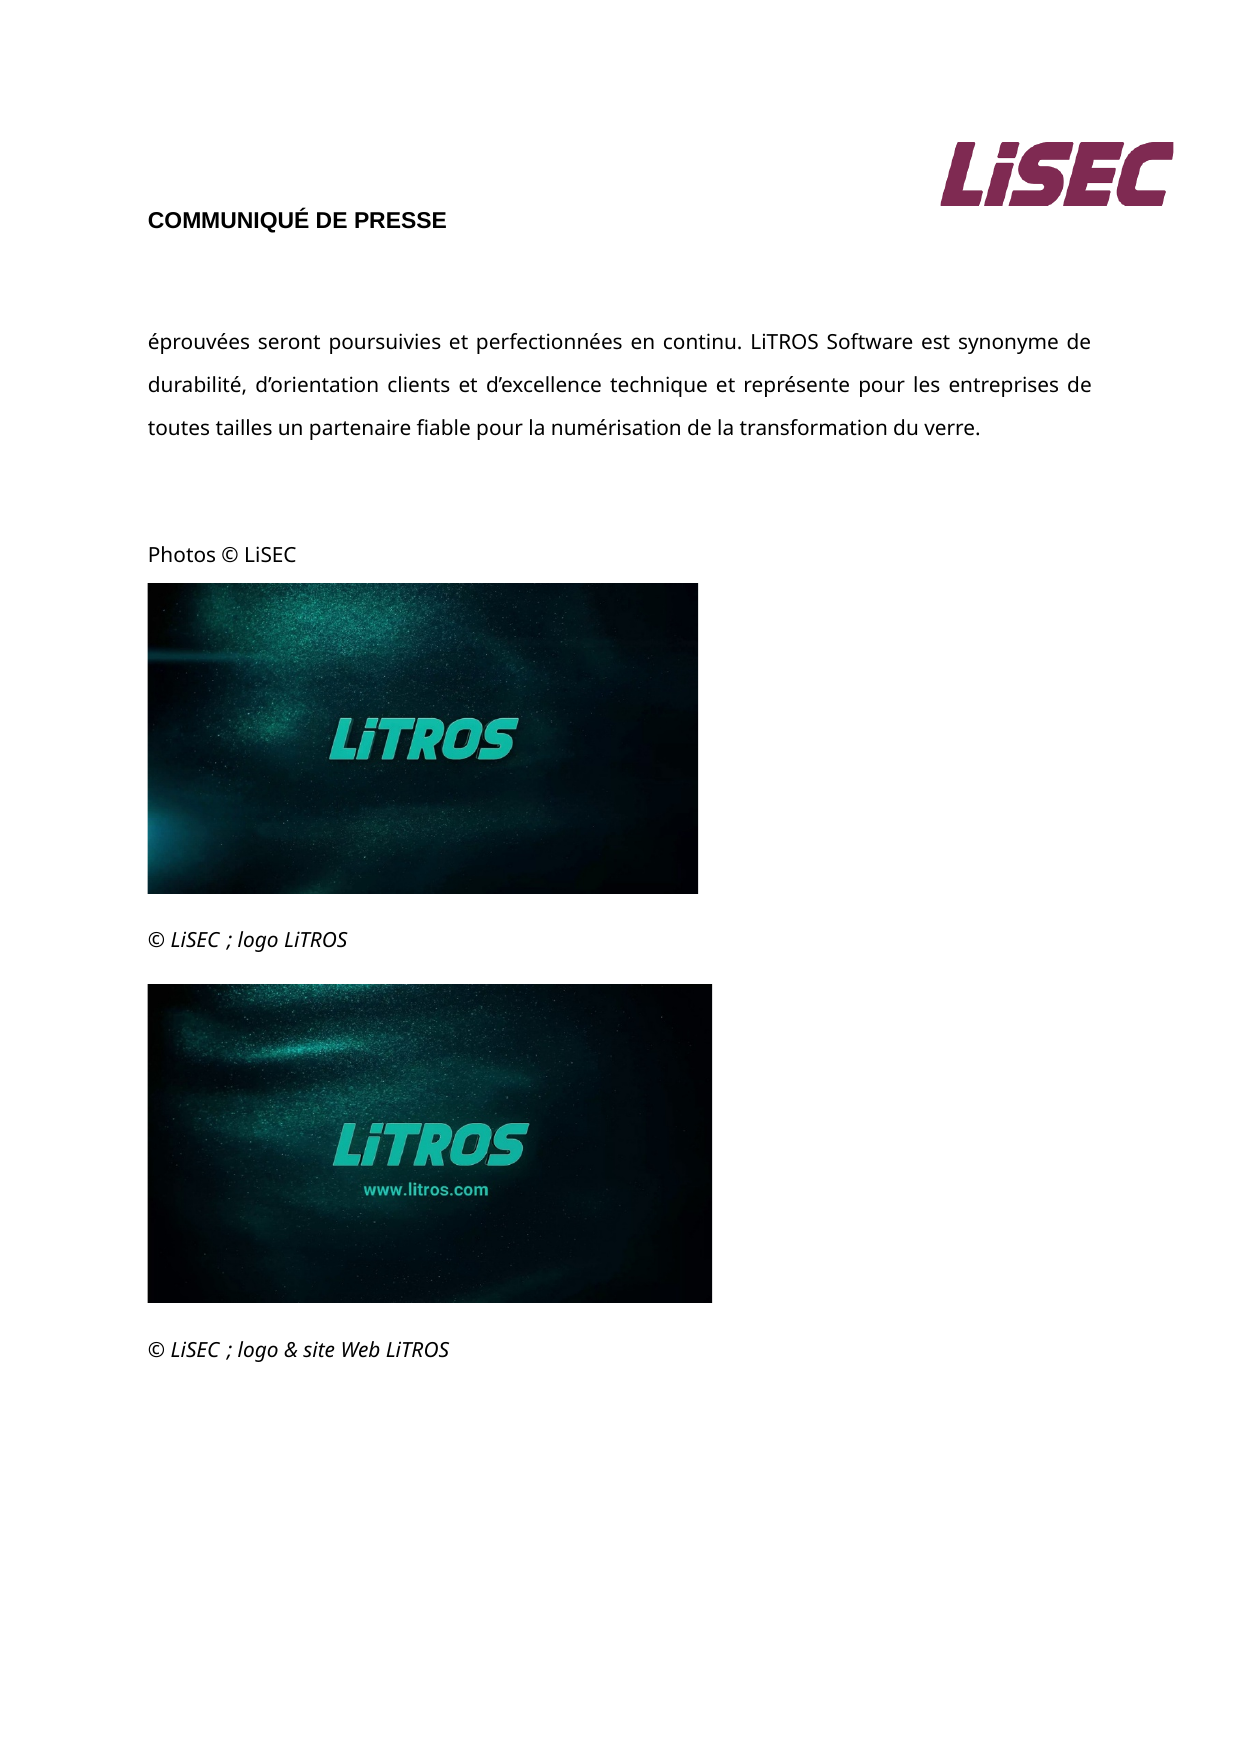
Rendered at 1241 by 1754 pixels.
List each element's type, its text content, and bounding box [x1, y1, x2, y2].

text © LiSEC ; logo LiTROS [148, 926, 1093, 954]
picture [147, 583, 699, 894]
text Photos © LiSEC [148, 540, 1093, 569]
text © LiSEC ; logo & site Web LiTROS [148, 1335, 1093, 1363]
picture [939, 142, 1173, 205]
picture [147, 984, 713, 1303]
